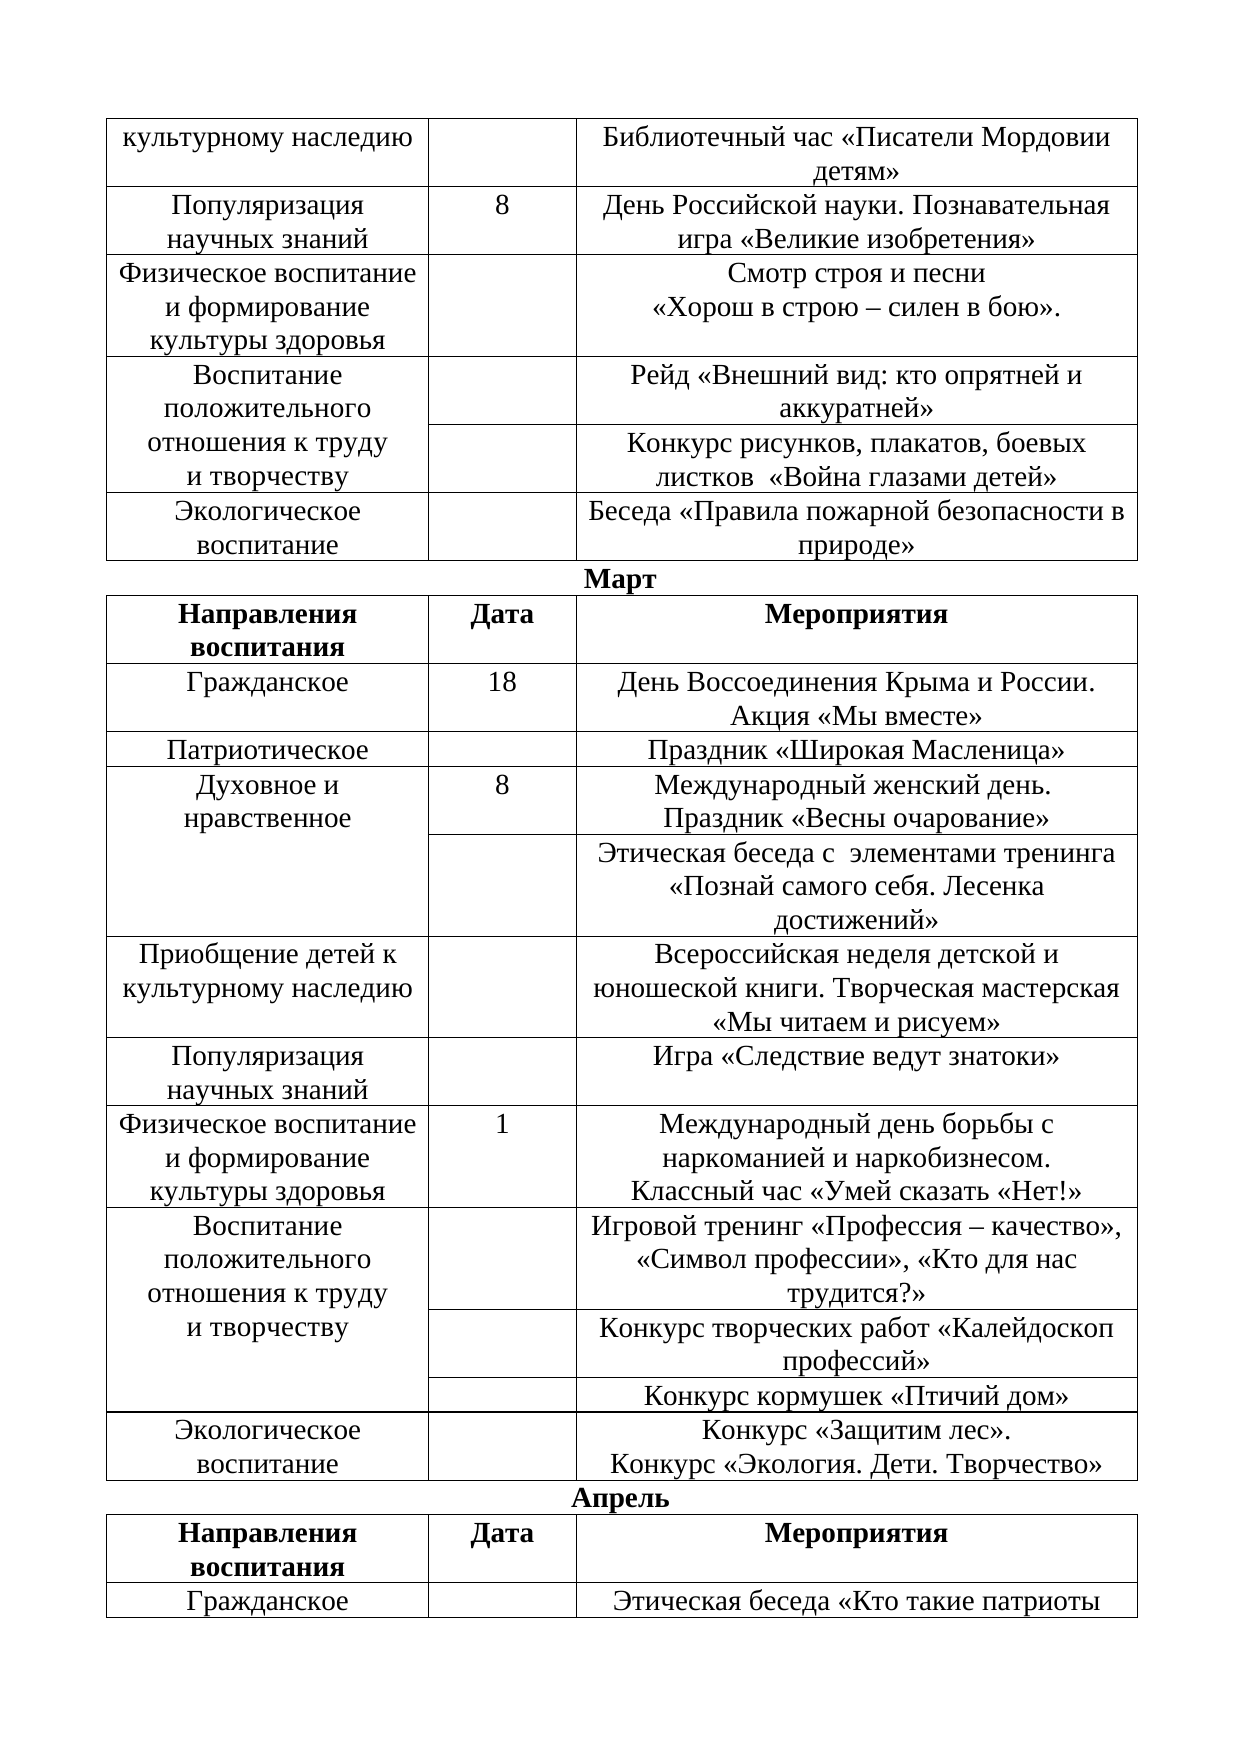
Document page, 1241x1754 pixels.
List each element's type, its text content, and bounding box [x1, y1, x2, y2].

table_cell 8 [429, 767, 576, 834]
table_cell Международный день борьбы с наркоманией и наркобизнесом. Классный час «Умей сказать «Нет!» [577, 1106, 1137, 1207]
table_cell [429, 1208, 576, 1309]
table_cell Физическое воспитание и формирование культуры здоровья [107, 255, 428, 356]
table_cell Игровой тренинг «Профессия – качество», «Символ профессии», «Кто для нас трудится?» [577, 1208, 1137, 1309]
table_cell Физическое воспитание и формирование культуры здоровья [107, 1106, 428, 1207]
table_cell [577, 119, 1137, 186]
table_cell Воспитание положительного отношения к труду и творчеству [107, 357, 428, 492]
table_cell День Российской науки. Познавательная игра «Великие изобретения» [577, 187, 1137, 254]
table_cell Патриотическое [107, 732, 428, 766]
table_header Мероприятия [577, 1515, 1137, 1582]
table_cell [429, 1583, 576, 1617]
table_cell Популяризация научных знаний [107, 1038, 428, 1105]
table_cell [429, 732, 576, 766]
table_cell 21 [429, 119, 576, 186]
table_cell Смотр строя и песни «Хорош в строю – силен в бою». [577, 255, 1137, 356]
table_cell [577, 1583, 1137, 1617]
table_cell [429, 1310, 576, 1377]
table_cell [429, 357, 576, 424]
table_cell [429, 835, 576, 936]
table_cell Духовное и нравственное [107, 767, 428, 936]
table_cell Конкурс «Защитим лес». Конкурс «Экология. Дети. Творчество» [577, 1413, 1137, 1479]
table_cell [429, 255, 576, 356]
table_cell День Воссоединения Крыма и России. Акция «Мы вместе» [577, 664, 1137, 731]
table_cell [429, 425, 576, 492]
text Март [118, 561, 1122, 595]
table_cell Экологическое воспитание [107, 493, 428, 560]
table_header Направления воспитания [107, 596, 428, 663]
table_cell Конкурс кормушек «Птичий дом» [577, 1378, 1137, 1411]
table_cell Воспитание положительного отношения к труду и творчеству [107, 1208, 428, 1411]
table_cell 1 [429, 1106, 576, 1207]
table_cell 18 [429, 664, 576, 731]
table_cell Беседа «Правила пожарной безопасности в природе» [577, 493, 1137, 560]
table_cell [429, 1378, 576, 1411]
table_cell 8 [429, 187, 576, 254]
table_header Направления воспитания [107, 1515, 428, 1582]
table_cell Игра «Следствие ведут знатоки» [577, 1038, 1137, 1105]
table_cell Приобщение детей к культурному наследию [107, 937, 428, 1037]
table_cell Всероссийская неделя детской и юношеской книги. Творческая мастерская «Мы читаем и рисуем» [577, 937, 1137, 1037]
table_cell Международный женский день. Праздник «Весны очарование» [577, 767, 1137, 834]
table_cell Гражданское [107, 1583, 428, 1617]
table_cell Рейд «Внешний вид: кто опрятней и аккуратней» [577, 357, 1137, 424]
table_cell Экологическое воспитание [107, 1413, 428, 1479]
table_header Мероприятия [577, 596, 1137, 663]
table_cell [429, 493, 576, 560]
table_cell [429, 1038, 576, 1105]
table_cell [107, 119, 428, 186]
table_cell Этическая беседа с элементами тренинга «Познай самого себя. Лесенка достижений» [577, 835, 1137, 936]
table_cell Конкурс творческих работ «Калейдоскоп профессий» [577, 1310, 1137, 1377]
table_cell [429, 1413, 576, 1479]
table_header Дата [429, 596, 576, 663]
text Апрель [118, 1481, 1122, 1514]
table_cell Конкурс рисунков, плакатов, боевых листков «Война глазами детей» [577, 425, 1137, 492]
table_header Дата [429, 1515, 576, 1582]
table_cell Праздник «Широкая Масленица» [577, 732, 1137, 766]
table_cell Популяризация научных знаний [107, 187, 428, 254]
table_cell Гражданское [107, 664, 428, 731]
table_cell [429, 937, 576, 1037]
